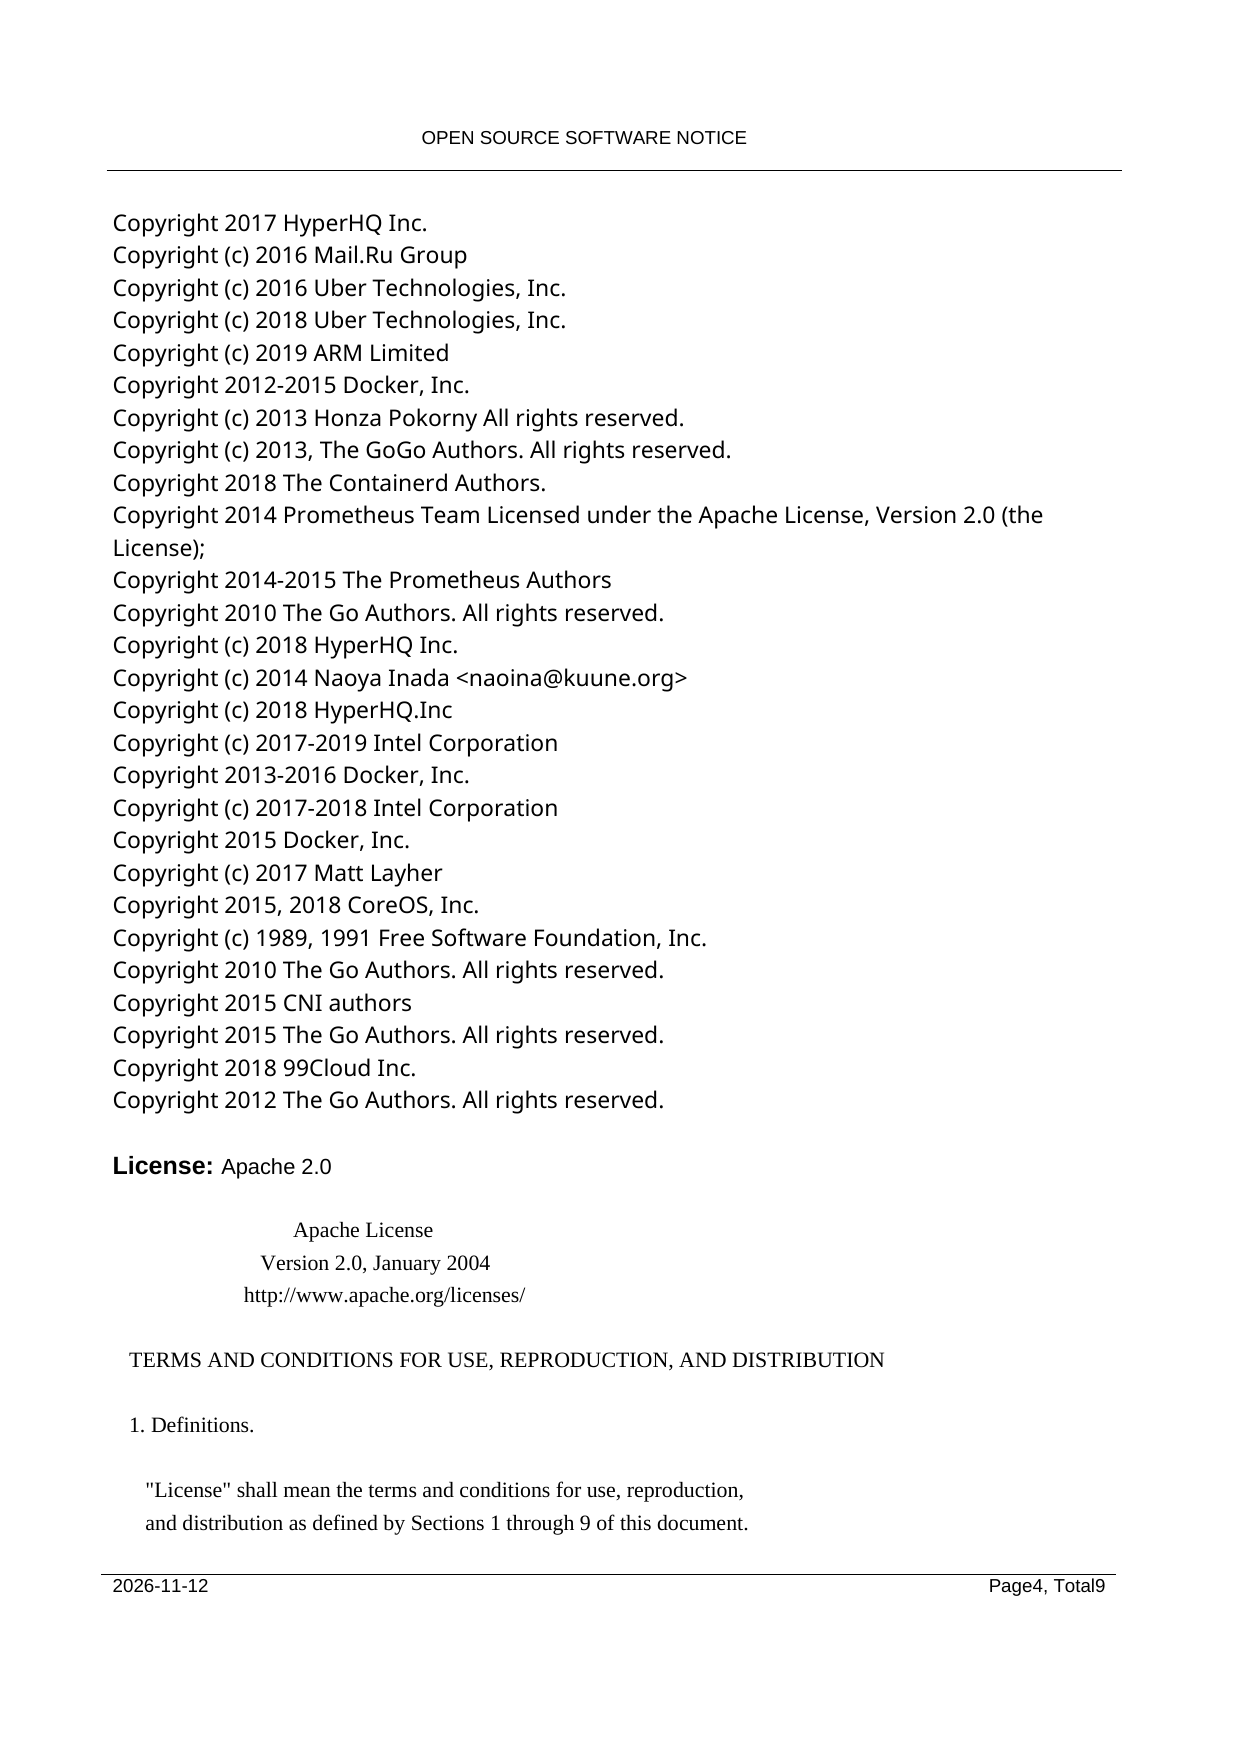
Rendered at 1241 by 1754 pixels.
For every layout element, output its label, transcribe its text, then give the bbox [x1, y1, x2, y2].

text License: Apache 2.0 [112, 1149, 1128, 1181]
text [112, 1181, 1128, 1539]
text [112, 206, 1128, 1149]
